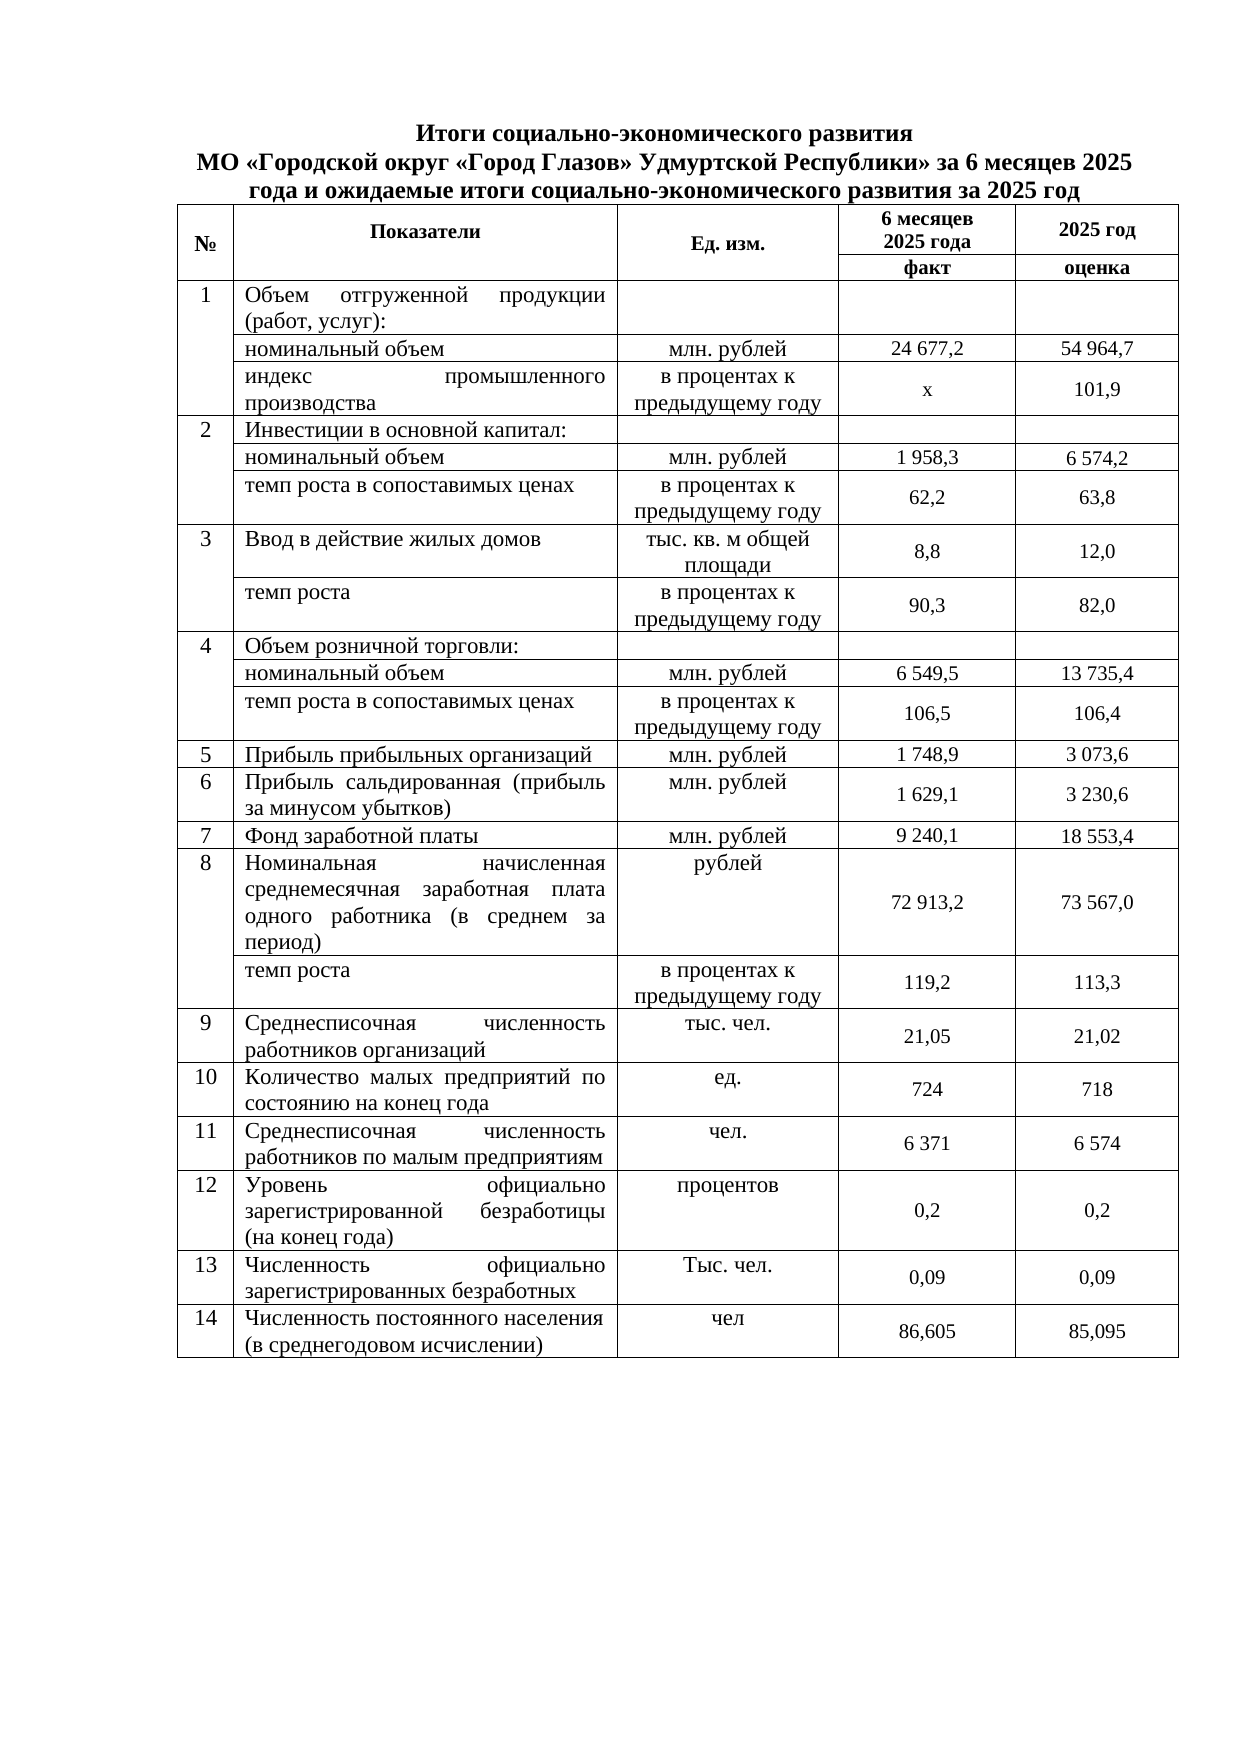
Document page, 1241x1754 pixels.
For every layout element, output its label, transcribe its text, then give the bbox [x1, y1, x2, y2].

table_cell млн. рублей [618, 741, 838, 767]
table_cell Инвестиции в основной капитал: [234, 416, 617, 442]
table_cell Прибыль прибыльных организаций [234, 741, 617, 767]
table_cell 1 958,3 [839, 444, 1015, 470]
table_cell Среднесписочная численность работников организаций [234, 1009, 617, 1062]
table_cell Численность официально зарегистрированных безработных [234, 1251, 617, 1303]
table_cell 119,2 [839, 956, 1015, 1008]
table_cell 724 [839, 1063, 1015, 1116]
table_cell х [839, 362, 1015, 415]
table_cell 2 [178, 416, 233, 523]
table_cell 8 [178, 849, 233, 1008]
table_cell 106,4 [1016, 687, 1178, 739]
table_cell 73 567,0 [1016, 849, 1178, 954]
table_cell Тыс. чел. [618, 1251, 838, 1303]
table_cell в процентах к предыдущему году [618, 362, 838, 415]
table_cell 1 629,1 [839, 768, 1015, 821]
table_cell 86,605 [839, 1305, 1015, 1357]
table_cell Количество малых предприятий по состоянию на конец года [234, 1063, 617, 1116]
table_cell Номинальная начисленная среднемесячная заработная плата одного работника (в среднем за период) [234, 849, 617, 954]
table_cell Объем розничной торговли: [234, 632, 617, 658]
table_cell 85,095 [1016, 1305, 1178, 1357]
table_cell оценка [1016, 255, 1178, 280]
table_cell факт [839, 255, 1015, 280]
table_cell 718 [1016, 1063, 1178, 1116]
table_cell 8,8 [839, 525, 1015, 577]
table_cell Среднесписочная численность работников по малым предприятиям [234, 1117, 617, 1169]
table_cell 0,2 [1016, 1171, 1178, 1250]
table_cell темп роста в сопоставимых ценах [234, 687, 617, 739]
table_cell млн. рублей [618, 768, 838, 821]
table_cell 6 574 [1016, 1117, 1178, 1169]
table_cell в процентах к предыдущему году [618, 578, 838, 631]
table_cell тыс. кв. м общей площади [618, 525, 838, 577]
table_cell 6 371 [839, 1117, 1015, 1169]
table_cell 12,0 [1016, 525, 1178, 577]
table_cell 0,09 [839, 1251, 1015, 1303]
table_cell 9 [178, 1009, 233, 1062]
table_cell Объем отгруженной продукции (работ, услуг): [234, 281, 617, 334]
table_cell Ввод в действие жилых домов [234, 525, 617, 577]
table_cell темп роста [234, 956, 617, 1008]
table_header Ед. изм. [618, 205, 838, 280]
table_cell 21,05 [839, 1009, 1015, 1062]
table_cell 21,02 [1016, 1009, 1178, 1062]
table_cell млн. рублей [618, 822, 838, 848]
table_cell [618, 632, 838, 658]
table_cell 4 [178, 632, 233, 739]
table_cell 13 735,4 [1016, 660, 1178, 686]
table_header 6 месяцев 2025 года [839, 205, 1015, 253]
table_cell 7 [178, 822, 233, 848]
table_cell 113,3 [1016, 956, 1178, 1008]
table_cell [839, 281, 1015, 334]
table_cell номинальный объем [234, 444, 617, 470]
table_cell темп роста в сопоставимых ценах [234, 471, 617, 523]
table_cell 12 [178, 1171, 233, 1250]
table_cell Численность постоянного населения (в среднегодовом исчислении) [234, 1305, 617, 1357]
table_cell рублей [618, 849, 838, 954]
table_cell [839, 416, 1015, 442]
table_cell 6 574,2 [1016, 444, 1178, 470]
table_cell 18 553,4 [1016, 822, 1178, 848]
table_cell млн. рублей [618, 335, 838, 361]
text Итоги социально-экономического развития [177, 118, 1152, 147]
table_cell [1016, 416, 1178, 442]
table_cell Прибыль сальдированная (прибыль за минусом убытков) [234, 768, 617, 821]
table_cell номинальный объем [234, 335, 617, 361]
table_cell темп роста [234, 578, 617, 631]
table_cell [1016, 281, 1178, 334]
table_cell 1 [178, 281, 233, 415]
table_cell 9 240,1 [839, 822, 1015, 848]
table_cell Фонд заработной платы [234, 822, 617, 848]
table_cell Уровень официально зарегистрированной безработицы (на конец года) [234, 1171, 617, 1250]
table_cell 3 073,6 [1016, 741, 1178, 767]
table_cell 0,09 [1016, 1251, 1178, 1303]
table_cell 101,9 [1016, 362, 1178, 415]
table_cell [618, 416, 838, 442]
table_cell 63,8 [1016, 471, 1178, 523]
table_cell 11 [178, 1117, 233, 1169]
table_cell 6 [178, 768, 233, 821]
table_cell номинальный объем [234, 660, 617, 686]
table_cell чел [618, 1305, 838, 1357]
text МО «Городской округ «Город Глазов» Удмуртской Республики» за 6 месяцев 2025 года и ожидаемые итоги социально-экономического развития за 2025 год [177, 147, 1152, 204]
table_cell 13 [178, 1251, 233, 1303]
table_cell 6 549,5 [839, 660, 1015, 686]
table_cell [839, 632, 1015, 658]
table_cell 14 [178, 1305, 233, 1357]
table_header Показатели [234, 205, 617, 280]
table_cell индекс промышленного производства [234, 362, 617, 415]
table_cell 54 964,7 [1016, 335, 1178, 361]
table_cell 5 [178, 741, 233, 767]
table_cell тыс. чел. [618, 1009, 838, 1062]
table_cell 82,0 [1016, 578, 1178, 631]
table_cell 0,2 [839, 1171, 1015, 1250]
table_cell млн. рублей [618, 444, 838, 470]
table_cell 3 [178, 525, 233, 631]
table_cell 1 748,9 [839, 741, 1015, 767]
table_cell в процентах к предыдущему году [618, 956, 838, 1008]
table_cell 106,5 [839, 687, 1015, 739]
table_cell 24 677,2 [839, 335, 1015, 361]
table_cell [1016, 632, 1178, 658]
table_cell ед. [618, 1063, 838, 1116]
table_cell 72 913,2 [839, 849, 1015, 954]
table_cell чел. [618, 1117, 838, 1169]
table_cell 10 [178, 1063, 233, 1116]
table_header № [178, 205, 233, 280]
table_cell процентов [618, 1171, 838, 1250]
table_cell в процентах к предыдущему году [618, 687, 838, 739]
table_header 2025 год [1016, 205, 1178, 253]
table_cell в процентах к предыдущему году [618, 471, 838, 523]
table_cell 90,3 [839, 578, 1015, 631]
table_cell 3 230,6 [1016, 768, 1178, 821]
table_cell [618, 281, 838, 334]
table_cell млн. рублей [618, 660, 838, 686]
table_cell 62,2 [839, 471, 1015, 523]
